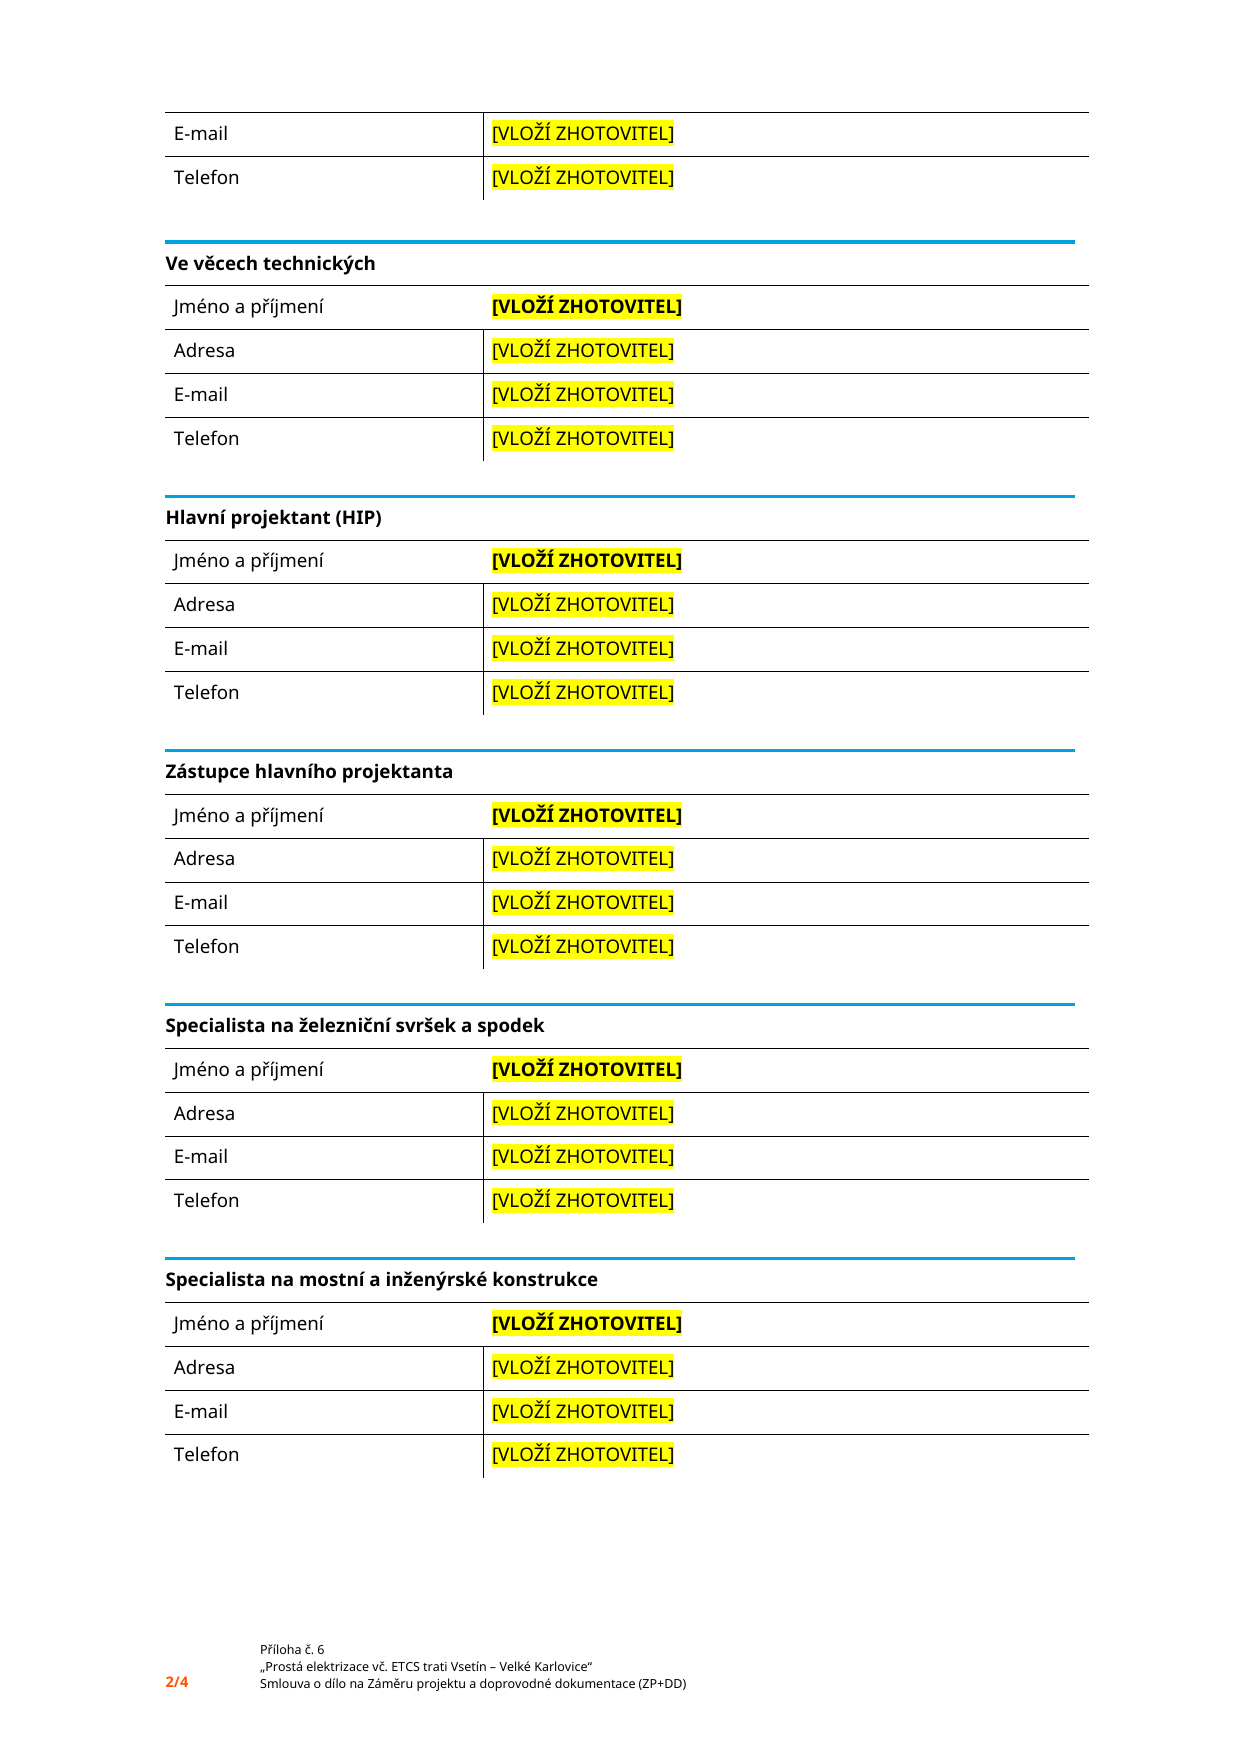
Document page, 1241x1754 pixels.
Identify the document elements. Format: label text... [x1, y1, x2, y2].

table_header [VLOŽÍ ZHOTOVITEL] [484, 1049, 1089, 1092]
table_cell Adresa [165, 1093, 483, 1136]
table_cell Telefon [165, 418, 483, 461]
table_cell E-mail [165, 374, 483, 417]
text Specialista na železniční svršek a spodek [165, 1006, 1075, 1038]
table_cell Adresa [165, 1347, 483, 1390]
table_cell [VLOŽÍ ZHOTOVITEL] [484, 926, 1089, 969]
table_cell Adresa [165, 330, 483, 373]
table_header [VLOŽÍ ZHOTOVITEL] [484, 286, 1089, 329]
table_cell [VLOŽÍ ZHOTOVITEL] [484, 1093, 1089, 1136]
table_header [VLOŽÍ ZHOTOVITEL] [484, 541, 1089, 583]
table_cell E-mail [165, 883, 483, 925]
table_cell Telefon [165, 926, 483, 969]
table_cell [VLOŽÍ ZHOTOVITEL] [484, 1391, 1089, 1433]
text Zástupce hlavního projektanta [165, 752, 1075, 784]
table_cell E-mail [165, 1391, 483, 1433]
table_cell [VLOŽÍ ZHOTOVITEL] [484, 1347, 1089, 1390]
text Ve věcech technických [165, 244, 1075, 275]
table_header Jméno a příjmení [165, 541, 484, 583]
table_cell [VLOŽÍ ZHOTOVITEL] [484, 672, 1089, 715]
table_header Jméno a příjmení [165, 795, 484, 837]
table_cell Telefon [165, 672, 483, 715]
table_cell [VLOŽÍ ZHOTOVITEL] [484, 374, 1089, 417]
text Hlavní projektant (HIP) [165, 498, 1075, 529]
text Specialista na mostní a inženýrské konstrukce [165, 1260, 1075, 1292]
table_cell Adresa [165, 584, 483, 627]
table_cell [VLOŽÍ ZHOTOVITEL] [484, 883, 1089, 925]
table_cell Adresa [165, 839, 483, 881]
table_cell [VLOŽÍ ZHOTOVITEL] [484, 1180, 1089, 1223]
table_cell [VLOŽÍ ZHOTOVITEL] [484, 330, 1089, 373]
table_cell [VLOŽÍ ZHOTOVITEL] [484, 1435, 1089, 1477]
table_cell Telefon [165, 1435, 483, 1477]
table_header Jméno a příjmení [165, 1303, 484, 1346]
table_cell Telefon [165, 1180, 483, 1223]
table_cell E-mail [165, 628, 483, 671]
table_cell Telefon [165, 157, 483, 200]
table_header [VLOŽÍ ZHOTOVITEL] [484, 795, 1089, 837]
table_header [VLOŽÍ ZHOTOVITEL] [484, 1303, 1089, 1346]
table_cell [VLOŽÍ ZHOTOVITEL] [484, 839, 1089, 881]
table_cell [VLOŽÍ ZHOTOVITEL] [484, 418, 1089, 461]
table_header Jméno a příjmení [165, 1049, 484, 1092]
table_cell E-mail [165, 1137, 483, 1179]
table_cell [VLOŽÍ ZHOTOVITEL] [484, 1137, 1089, 1179]
table_cell E-mail [165, 113, 483, 156]
table_cell [VLOŽÍ ZHOTOVITEL] [484, 113, 1089, 156]
table_cell [VLOŽÍ ZHOTOVITEL] [484, 628, 1089, 671]
table_cell [VLOŽÍ ZHOTOVITEL] [484, 157, 1089, 200]
table_header Jméno a příjmení [165, 286, 484, 329]
table_cell [VLOŽÍ ZHOTOVITEL] [484, 584, 1089, 627]
